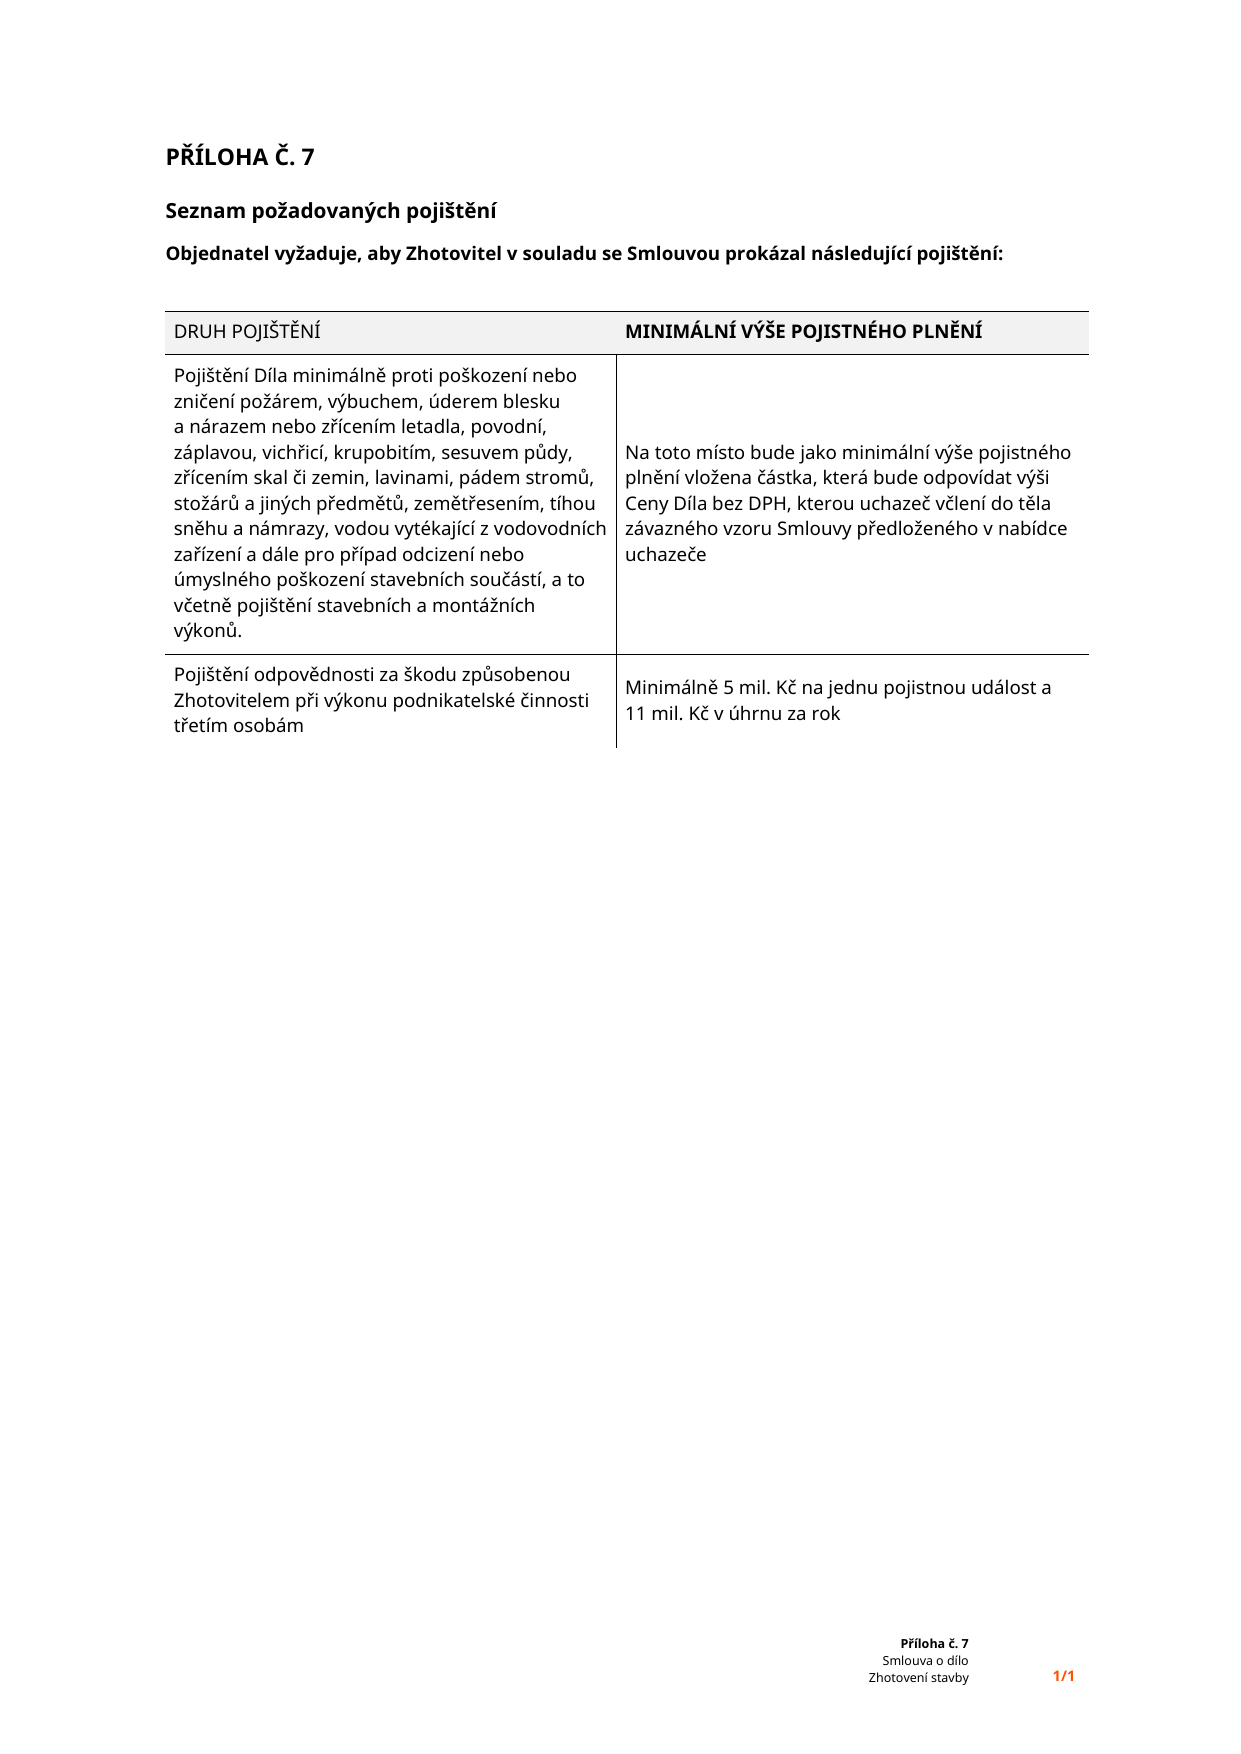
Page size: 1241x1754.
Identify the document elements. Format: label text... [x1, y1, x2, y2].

table_cell Na toto místo bude jako minimální výše pojistného plnění vložena částka, která bude odpovídat výši Ceny Díla bez DPH, kterou uchazeč včlení do těla závazného vzoru Smlouvy předloženého v nabídce uchazeče [617, 355, 1089, 653]
text Příloha č. 7 [165, 141, 1075, 173]
table_header DRUH POJIŠTĚNÍ [165, 312, 617, 354]
text Seznam požadovaných pojištění [165, 197, 1075, 225]
table_cell Pojištění Díla minimálně proti poškození nebo zničení požárem, výbuchem, úderem blesku a nárazem nebo zřícením letadla, povodní, záplavou, vichřicí, krupobitím, sesuvem půdy, zřícením skal či zemin, lavinami, pádem stromů, stožárů a jiných předmětů, zemětřesením, tíhou sněhu a námrazy, vodou vytékající z vodovodních zařízení a dále pro případ odcizení nebo úmyslného poškození stavebních součástí, a to včetně pojištění stavebních a montážních výkonů. [165, 355, 616, 653]
text Objednatel vyžaduje, aby Zhotovitel v souladu se Smlouvou prokázal následující pojištění: [165, 240, 1075, 266]
table_cell Pojištění odpovědnosti za škodu způsobenou Zhotovitelem při výkonu podnikatelské činnosti třetím osobám [165, 655, 616, 748]
table_cell Minimálně 5 mil. Kč na jednu pojistnou událost a 11 mil. Kč v úhrnu za rok [617, 655, 1089, 748]
table_header MINIMÁLNÍ VÝŠE POJISTNÉHO PLNĚNÍ [617, 312, 1089, 354]
